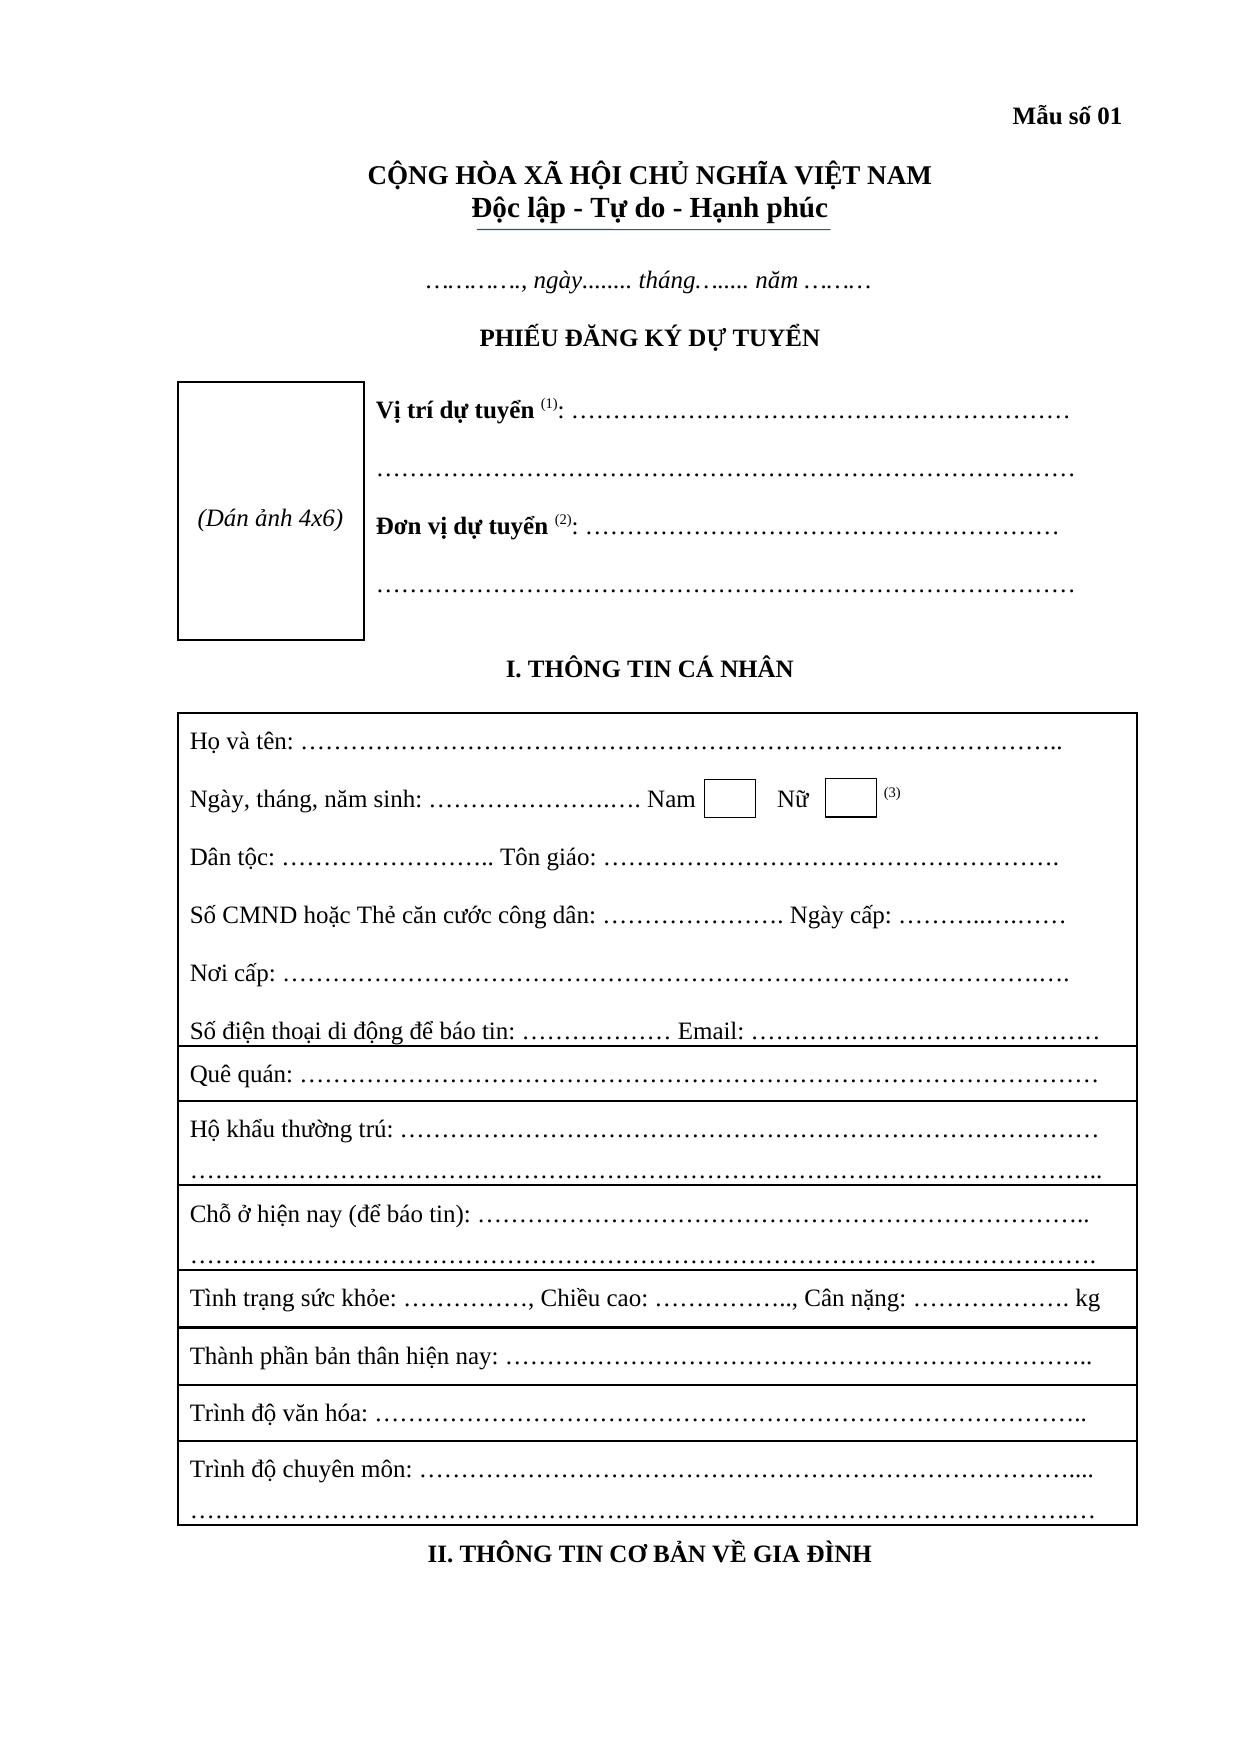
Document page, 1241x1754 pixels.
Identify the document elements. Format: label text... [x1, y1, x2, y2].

text …………., ngày........ tháng…..... năm ……… [177, 265, 1122, 294]
table_header Vị trí dự tuyển (1): …………………………………………………… ………………………………………………………………………… Đơn vị dự tuyển (2): ………………………………………………… ………………………………………………………………………… [365, 381, 1091, 639]
table_cell Trình độ văn hóa: ………………………………………………………………………….. [179, 1386, 1136, 1440]
text CỘNG HÒA XÃ HỘI CHỦ NGHĨA VIỆT NAM Độc lập - Tự do - Hạnh phúc [177, 159, 1122, 252]
table_header Họ và tên: ……………………………………………………………………………….. Ngày, tháng, năm sinh: ………………….…. Nam Nữ (3) Dân tộc: …………………….. Tôn giáo: ………………………………………………. Số CMND hoặc Thẻ căn cước công dân: …………………. Ngày cấp: ………..….…… Nơi cấp: ……………………………………………………………………………….…. Số điện thoại di động để báo tin: ……………… Email: …………………………………… [179, 714, 1136, 1044]
table_cell Quê quán: …………………………………………………………………………………… [179, 1047, 1136, 1100]
table_cell Tình trạng sức khỏe: ……………, Chiều cao: …………….., Cân nặng: ………………. kg [179, 1271, 1136, 1326]
table_header (Dán ảnh 4x6) [179, 383, 363, 639]
text Mẫu số 01 [177, 101, 1122, 130]
text II. THÔNG TIN CƠ BẢN VỀ GIA ĐÌNH [177, 1539, 1122, 1568]
text PHIẾU ĐĂNG KÝ DỰ TUYỂN [177, 323, 1122, 352]
table_cell Hộ khẩu thường trú: ………………………………………………………………………… ……………………………………………………………………………………………….. [179, 1102, 1136, 1184]
text I. THÔNG TIN CÁ NHÂN [177, 654, 1122, 682]
table_cell Chỗ ở hiện nay (để báo tin): ……………………………………………………………….. ………………………………………………………………………………………………. [179, 1186, 1136, 1269]
table_cell Trình độ chuyên môn: …………………………………………………………………….... …………………………………………………………………………………………….… [179, 1442, 1136, 1524]
table_cell Thành phần bản thân hiện nay: …………………………………………………………….. [179, 1329, 1136, 1383]
